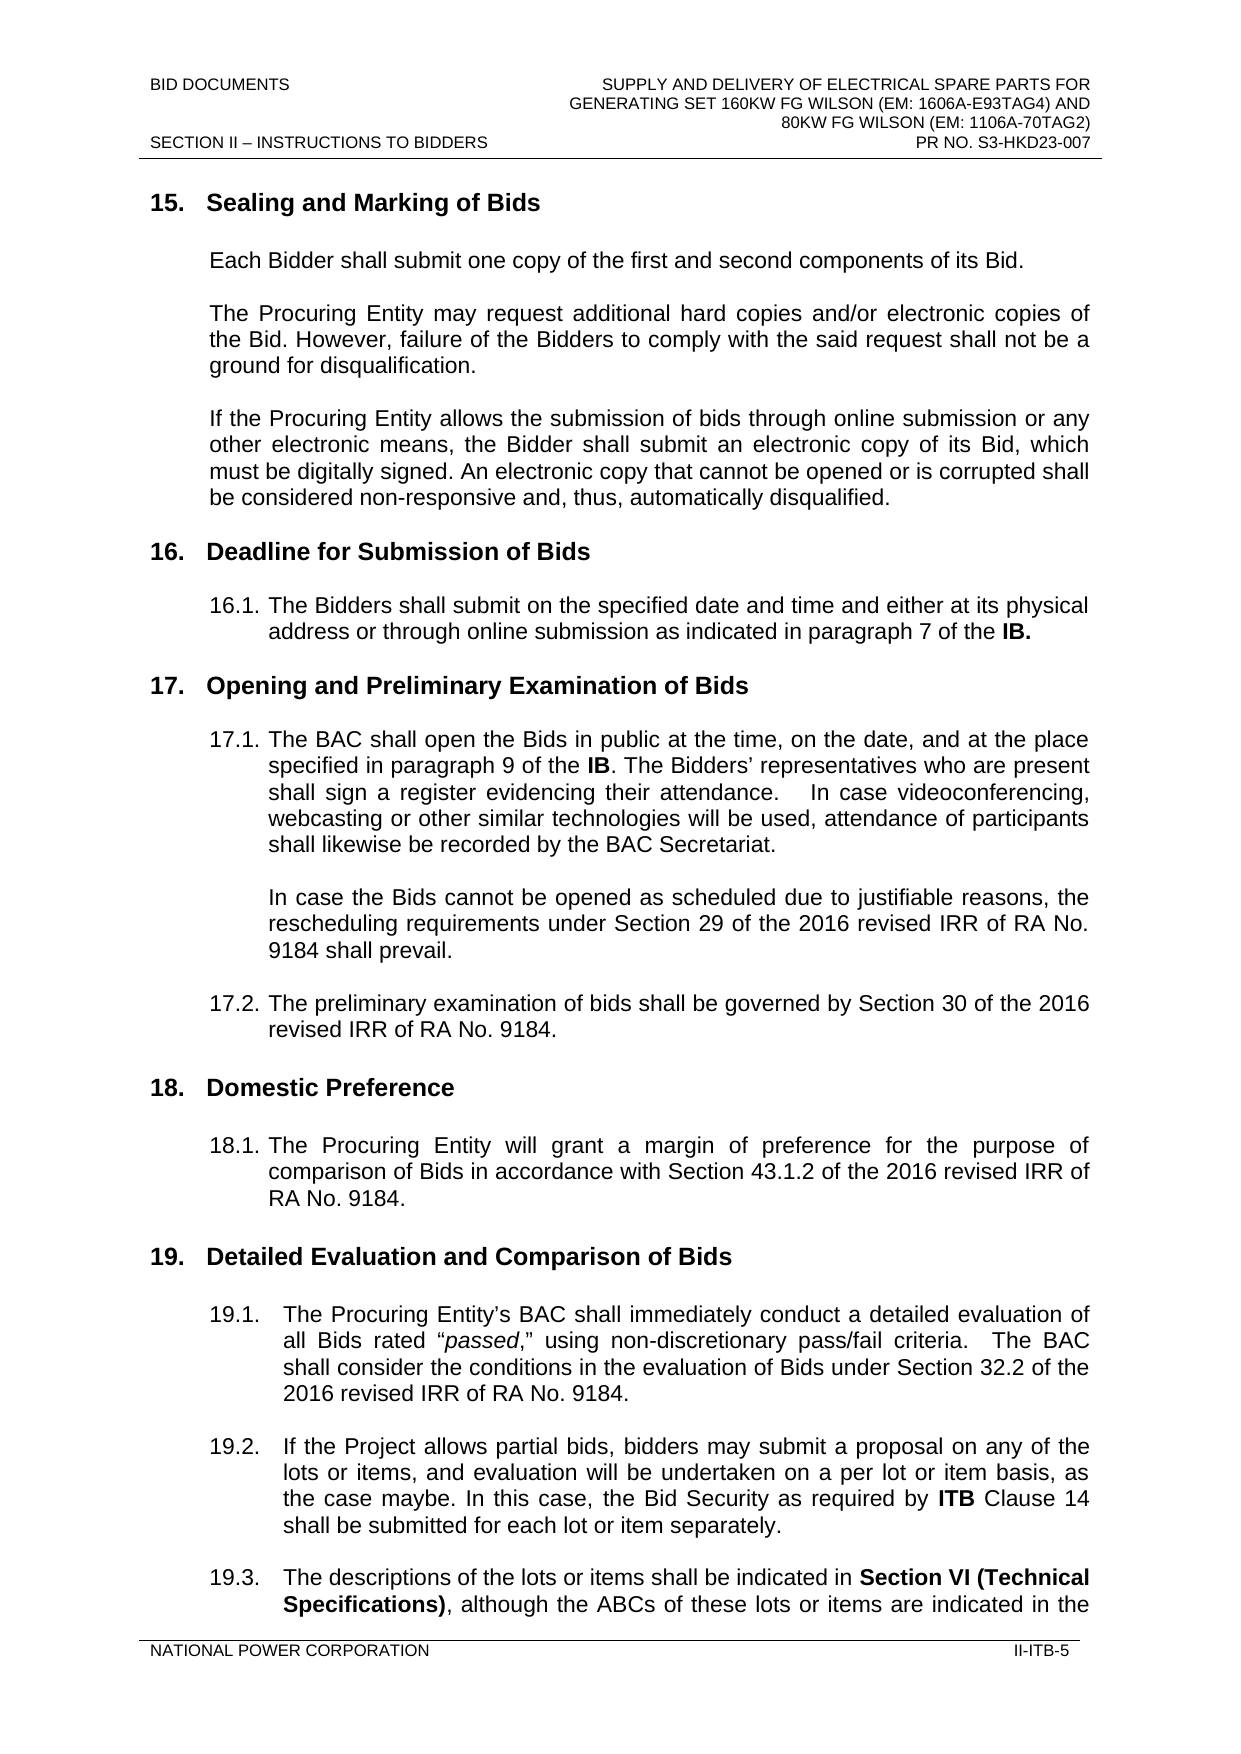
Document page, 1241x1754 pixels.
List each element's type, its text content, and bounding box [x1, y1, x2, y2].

text Each Bidder shall submit one copy of the first and second components of its Bid. [209, 247, 1090, 273]
text If the Procuring Entity allows the submission of bids through online submission or any other electronic means, the Bidder shall submit an electronic copy of its Bid, which must be digitally signed. An electronic copy that cannot be opened or is corrupted shall be considered non-responsive and, thus, automatically disqualified. [209, 405, 1090, 510]
subtitle Deadline for Submission of Bids [150, 537, 1090, 565]
subtitle Sealing and Marking of Bids [150, 187, 1090, 216]
text The Procuring Entity may request additional hard copies and/or electronic copies of the Bid. However, failure of the Bidders to comply with the said request shall not be a ground for disqualification. [209, 299, 1090, 378]
subtitle Domestic Preference [150, 1073, 1090, 1101]
text 18.1. The Procuring Entity will grant a margin of preference for the purpose of comparison of Bids in accordance with Section 43.1.2 of the 2016 revised IRR of RA No. 9184. [209, 1132, 1090, 1211]
subtitle Opening and Preliminary Examination of Bids [150, 671, 1090, 699]
list If the Project allows partial bids, bidders may submit a proposal on any of the lots or items, and evaluation will be undertaken on a per lot or item basis, as the case maybe. In this case, the Bid Security as required by ITB Clause 14 shall be submitted for each lot or item separately. [209, 1433, 1090, 1538]
text 16.1. The Bidders shall submit on the specified date and time and either at its physical address or through online submission as indicated in paragraph 7 of the IB. [209, 592, 1090, 644]
list The Procuring Entity’s BAC shall immediately conduct a detailed evaluation of all Bids rated “passed,” using non-discretionary pass/fail criteria. The BAC shall consider the conditions in the evaluation of Bids under Section 32.2 of the 2016 revised IRR of RA No. 9184. [209, 1301, 1090, 1406]
list The BAC shall open the Bids in public at the time, on the date, and at the place specified in paragraph 9 of the IB. The Bidders’ representatives who are present shall sign a register evidencing their attendance. In case videoconferencing, webcasting or other similar technologies will be used, attendance of participants shall likewise be recorded by the BAC Secretariat. [209, 726, 1090, 858]
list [209, 1564, 1090, 1617]
subtitle Detailed Evaluation and Comparison of Bids [150, 1242, 1090, 1270]
text In case the Bids cannot be opened as scheduled due to justifiable reasons, the rescheduling requirements under Section 29 of the 2016 revised IRR of RA No. 9184 shall prevail. [268, 884, 1090, 963]
list The preliminary examination of bids shall be governed by Section 30 of the 2016 revised IRR of RA No. 9184. [209, 989, 1090, 1042]
